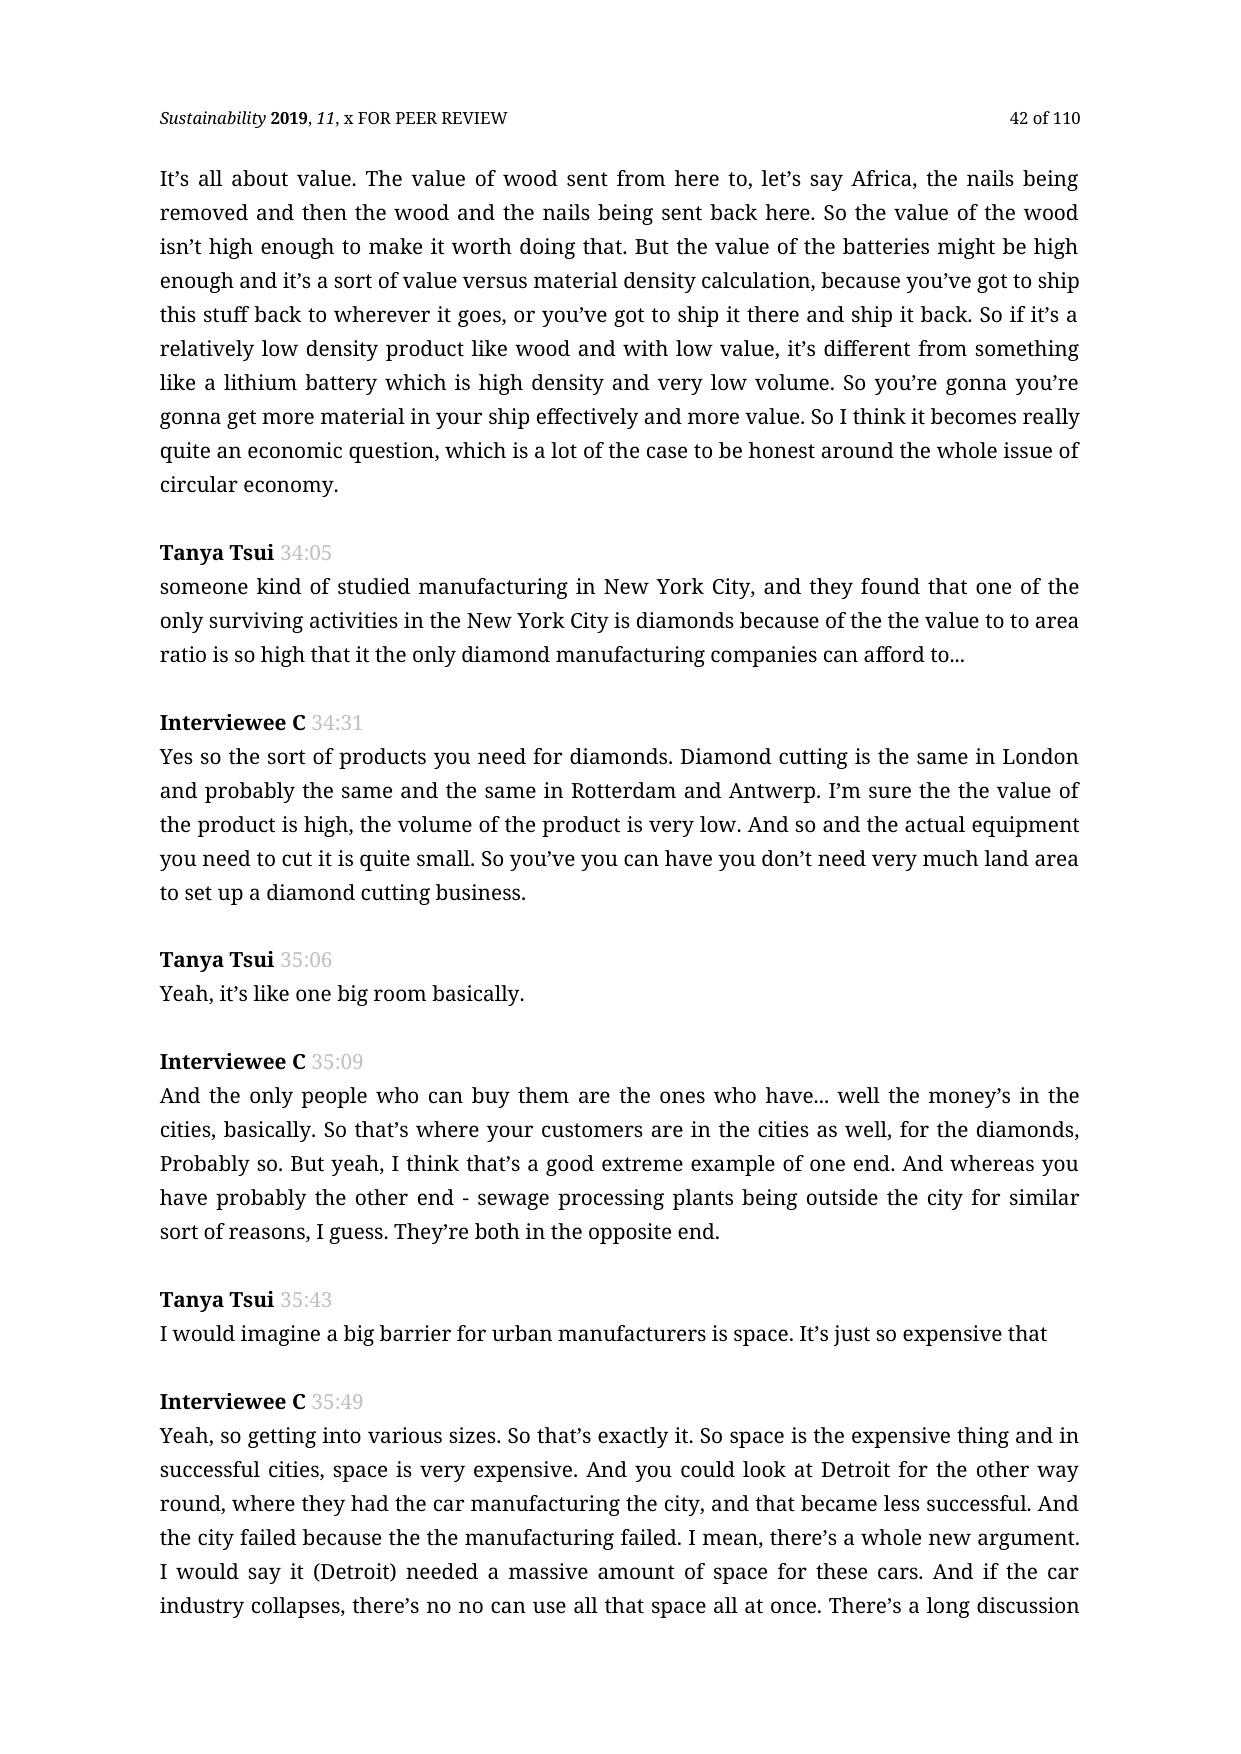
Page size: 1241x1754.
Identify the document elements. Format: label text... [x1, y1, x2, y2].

text Tanya Tsui 35:06 [159, 943, 1081, 977]
text Interviewee C 35:49 [159, 1384, 1081, 1418]
text I would imagine a big barrier for urban manufacturers is space. It’s just so expensive that [159, 1316, 1081, 1350]
text Yes so the sort of products you need for diamonds. Diamond cutting is the same in London and probably the same and the same in Rotterdam and Antwerp. I’m sure the the value of the product is high, the volume of the product is very low. And so and the actual equipment you need to cut it is quite small. So you’ve you can have you don’t need very much land area to set up a diamond cutting business. [159, 739, 1081, 909]
text It’s all about value. The value of wood sent from here to, let’s say Africa, the nails being removed and then the wood and the nails being sent back here. So the value of the wood isn’t high enough to make it worth doing that. But the value of the batteries might be high enough and it’s a sort of value versus material density calculation, because you’ve got to ship this stuff back to wherever it goes, or you’ve got to ship it there and ship it back. So if it’s a relatively low density product like wood and with low value, it’s different from something like a lithium battery which is high density and very low volume. So you’re gonna you’re gonna get more material in your ship effectively and more value. So I think it becomes really quite an economic question, which is a lot of the case to be honest around the whole issue of circular economy. [159, 162, 1081, 501]
text someone kind of studied manufacturing in New York City, and they found that one of the only surviving activities in the New York City is diamonds because of the the value to to area ratio is so high that it the only diamond manufacturing companies can afford to... [159, 569, 1081, 671]
text Yeah, it’s like one big room basically. [159, 977, 1081, 1011]
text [159, 1418, 1081, 1622]
text Tanya Tsui 34:05 [159, 535, 1081, 569]
text And the only people who can buy them are the ones who have... well the money’s in the cities, basically. So that’s where your customers are in the cities as well, for the diamonds, Probably so. But yeah, I think that’s a good extreme example of one end. And whereas you have probably the other end - sewage processing plants being outside the city for similar sort of reasons, I guess. They’re both in the opposite end. [159, 1079, 1081, 1248]
text Interviewee C 34:31 [159, 705, 1081, 739]
text Interviewee C 35:09 [159, 1045, 1081, 1079]
text Tanya Tsui 35:43 [159, 1282, 1081, 1316]
